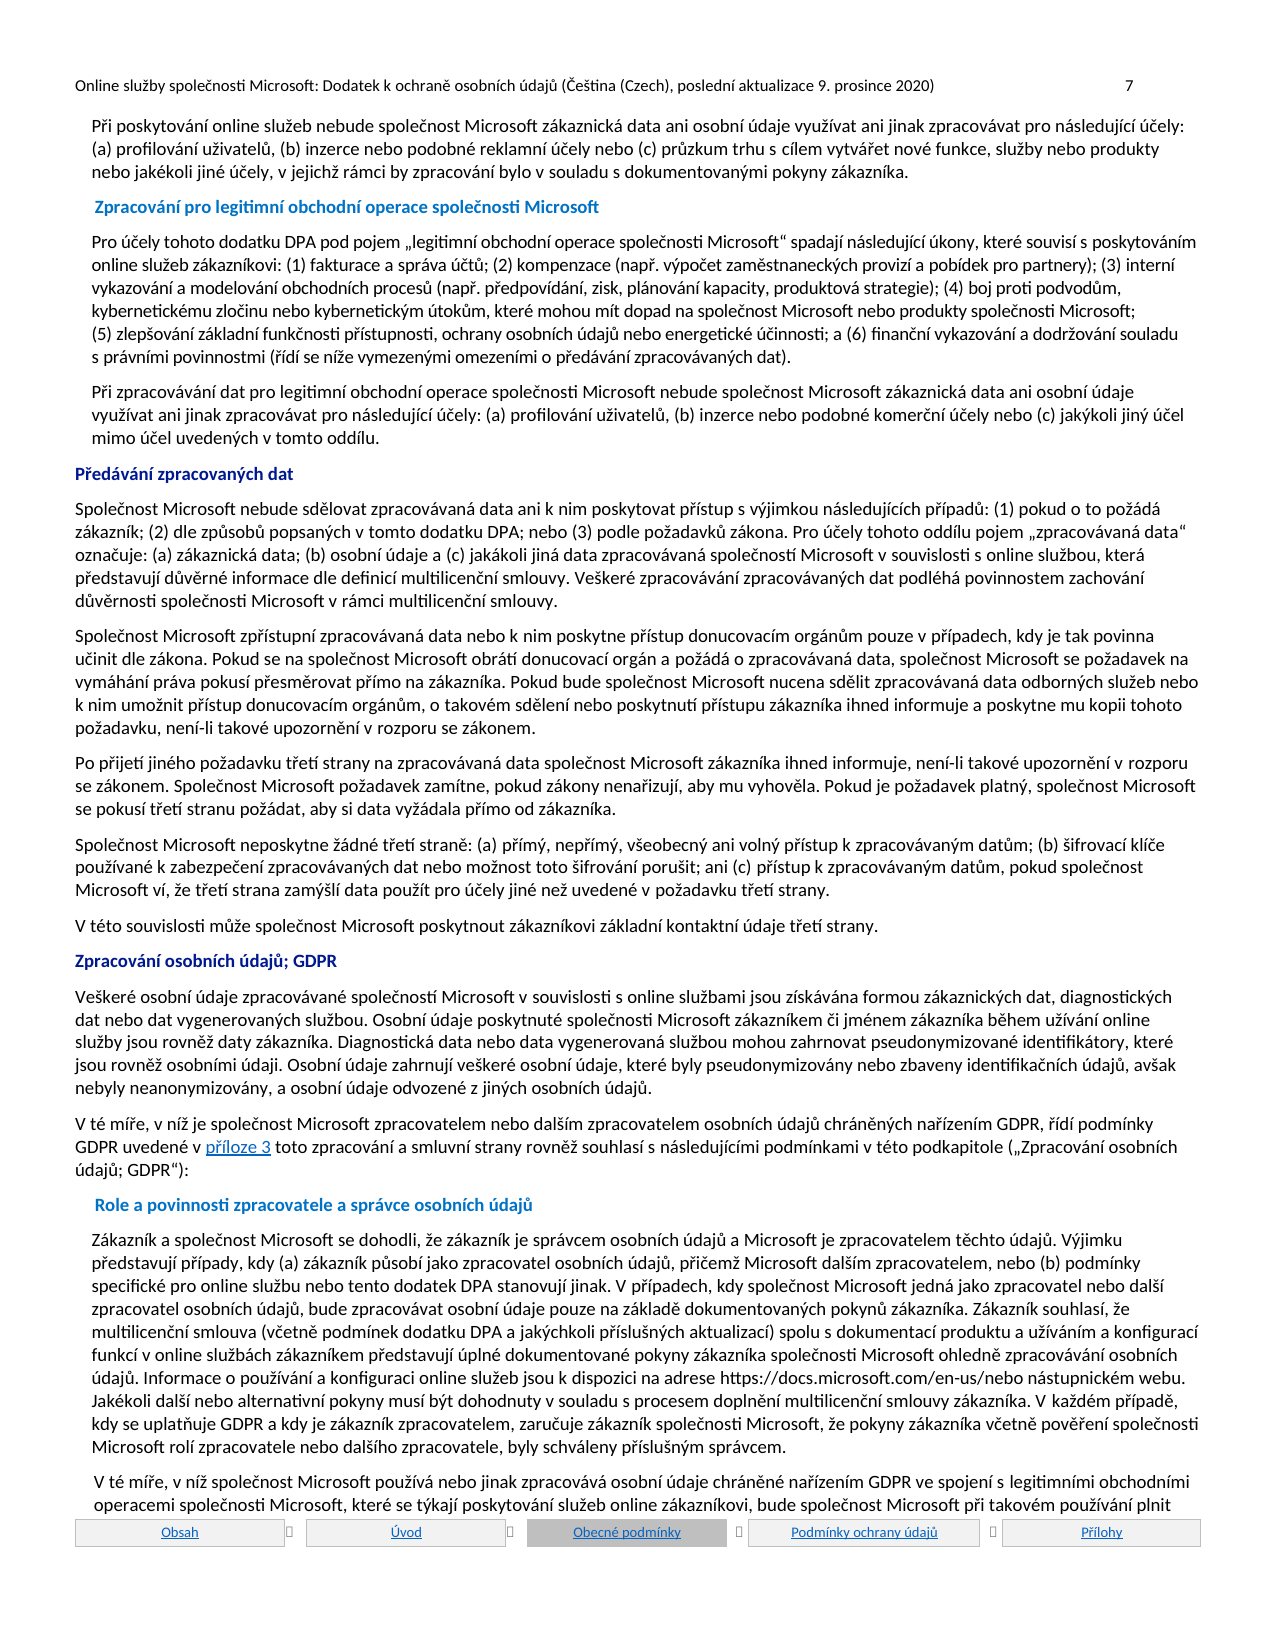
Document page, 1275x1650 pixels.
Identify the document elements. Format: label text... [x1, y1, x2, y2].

list V té míře, v níž je společnost Microsoft zpracovatelem nebo dalším zpracovatelem osobních údajů chráněných nařízením GDPR, řídí podmínky GDPR uvedené v příloze 3 toto zpracování a smluvní strany rovněž souhlasí s následujícími podmínkami v této podkapitole („Zpracování osobních údajů; GDPR“): [75, 1112, 1200, 1181]
list Role a povinnosti zpracovatele a správce osobních údajů [94, 1193, 1200, 1216]
list V této souvislosti může společnost Microsoft poskytnout zákazníkovi základní kontaktní údaje třetí strany. [75, 914, 1200, 937]
list Při poskytování online služeb nebude společnost Microsoft zákaznická data ani osobní údaje využívat ani jinak zpracovávat pro následující účely: (a) profilování uživatelů, (b) inzerce nebo podobné reklamní účely nebo (c) průzkum trhu s cílem vytvářet nové funkce, služby nebo produkty nebo jakékoli jiné účely, v jejichž rámci by zpracování bylo v souladu s dokumentovanými pokyny zákazníka. [91, 114, 1200, 183]
list Společnost Microsoft zpřístupní zpracovávaná data nebo k nim poskytne přístup donucovacím orgánům pouze v případech, kdy je tak povinna učinit dle zákona. Pokud se na společnost Microsoft obrátí donucovací orgán a požádá o zpracovávaná data, společnost Microsoft se požadavek na vymáhání práva pokusí přesměrovat přímo na zákazníka. Pokud bude společnost Microsoft nucena sdělit zpracovávaná data odborných služeb nebo k nim umožnit přístup donucovacím orgánům, o takovém sdělení nebo poskytnutí přístupu zákazníka ihned informuje a poskytne mu kopii tohoto požadavku, není-li takové upozornění v rozporu se zákonem. [75, 624, 1200, 739]
list Zpracování pro legitimní obchodní operace společnosti Microsoft [94, 195, 1200, 218]
list Pro účely tohoto dodatku DPA pod pojem „legitimní obchodní operace společnosti Microsoft“ spadají následující úkony, které souvisí s poskytováním online služeb zákazníkovi: (1) fakturace a správa účtů; (2) kompenzace (např. výpočet zaměstnaneckých provizí a pobídek pro partnery); (3) interní vykazování a modelování obchodních procesů (např. předpovídání, zisk, plánování kapacity, produktová strategie); (4) boj proti podvodům, kybernetickému zločinu nebo kybernetickým útokům, které mohou mít dopad na společnost Microsoft nebo produkty společnosti Microsoft; (5) zlepšování základní funkčnosti přístupnosti, ochrany osobních údajů nebo energetické účinnosti; a (6) finanční vykazování a dodržování souladu s právními povinnostmi (řídí se níže vymezenými omezeními o předávání zpracovávaných dat). [91, 231, 1200, 368]
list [94, 1470, 1200, 1516]
list Společnost Microsoft neposkytne žádné třetí straně: (a) přímý, nepřímý, všeobecný ani volný přístup k zpracovávaným datům; (b) šifrovací klíče používané k zabezpečení zpracovávaných dat nebo možnost toto šifrování porušit; ani (c) přístup k zpracovávaným datům, pokud společnost Microsoft ví, že třetí strana zamýšlí data použít pro účely jiné než uvedené v požadavku třetí strany. [75, 833, 1200, 902]
list Veškeré osobní údaje zpracovávané společností Microsoft v souvislosti s online službami jsou získávána formou zákaznických dat, diagnostických dat nebo dat vygenerovaných službou. Osobní údaje poskytnuté společnosti Microsoft zákazníkem či jménem zákazníka během užívání online služby jsou rovněž daty zákazníka. Diagnostická data nebo data vygenerovaná službou mohou zahrnovat pseudonymizované identifikátory, které jsou rovněž osobními údaji. Osobní údaje zahrnují veškeré osobní údaje, které byly pseudonymizovány nebo zbaveny identifikačních údajů, avšak nebyly neanonymizovány, a osobní údaje odvozené z jiných osobních údajů. [75, 985, 1200, 1099]
subtitle Zpracování osobních údajů; GDPR [75, 949, 1200, 972]
list Po přijetí jiného požadavku třetí strany na zpracovávaná data společnost Microsoft zákazníka ihned informuje, není-li takové upozornění v rozporu se zákonem. Společnost Microsoft požadavek zamítne, pokud zákony nenařizují, aby mu vyhověla. Pokud je požadavek platný, společnost Microsoft se pokusí třetí stranu požádat, aby si data vyžádala přímo od zákazníka. [75, 752, 1200, 820]
list Zákazník a společnost Microsoft se dohodli, že zákazník je správcem osobních údajů a Microsoft je zpracovatelem těchto údajů. Výjimku představují případy, kdy (a) zákazník působí jako zpracovatel osobních údajů, přičemž Microsoft dalším zpracovatelem, nebo (b) podmínky specifické pro online službu nebo tento dodatek DPA stanovují jinak. V případech, kdy společnost Microsoft jedná jako zpracovatel nebo další zpracovatel osobních údajů, bude zpracovávat osobní údaje pouze na základě dokumentovaných pokynů zákazníka. Zákazník souhlasí, že multilicenční smlouva (včetně podmínek dodatku DPA a jakýchkoli příslušných aktualizací) spolu s dokumentací produktu a užíváním a konfigurací funkcí v online službách zákazníkem představují úplné dokumentované pokyny zákazníka společnosti Microsoft ohledně zpracovávání osobních údajů. Informace o používání a konfiguraci online služeb jsou k dispozici na adrese https://docs.microsoft.com/en-us/nebo nástupnickém webu. Jakékoli další nebo alternativní pokyny musí být dohodnuty v souladu s procesem doplnění multilicenční smlouvy zákazníka. V každém případě, kdy se uplatňuje GDPR a kdy je zákazník zpracovatelem, zaručuje zákazník společnosti Microsoft, že pokyny zákazníka včetně pověření společnosti Microsoft rolí zpracovatele nebo dalšího zpracovatele, byly schváleny příslušným správcem. [91, 1229, 1200, 1458]
list Při zpracovávání dat pro legitimní obchodní operace společnosti Microsoft nebude společnost Microsoft zákaznická data ani osobní údaje využívat ani jinak zpracovávat pro následující účely: (a) profilování uživatelů, (b) inzerce nebo podobné komerční účely nebo (c) jakýkoli jiný účel mimo účel uvedených v tomto oddílu. [91, 381, 1200, 449]
subtitle Předávání zpracovaných dat [75, 462, 1200, 485]
list Společnost Microsoft nebude sdělovat zpracovávaná data ani k nim poskytovat přístup s výjimkou následujících případů: (1) pokud o to požádá zákazník; (2) dle způsobů popsaných v tomto dodatku DPA; nebo (3) podle požadavků zákona. Pro účely tohoto oddílu pojem „zpracovávaná data“ označuje: (a) zákaznická data; (b) osobní údaje a (c) jakákoli jiná data zpracovávaná společností Microsoft v souvislosti s online službou, která představují důvěrné informace dle definicí multilicenční smlouvy. Veškeré zpracovávání zpracovávaných dat podléhá povinnostem zachování důvěrnosti společnosti Microsoft v rámci multilicenční smlouvy. [75, 497, 1200, 612]
